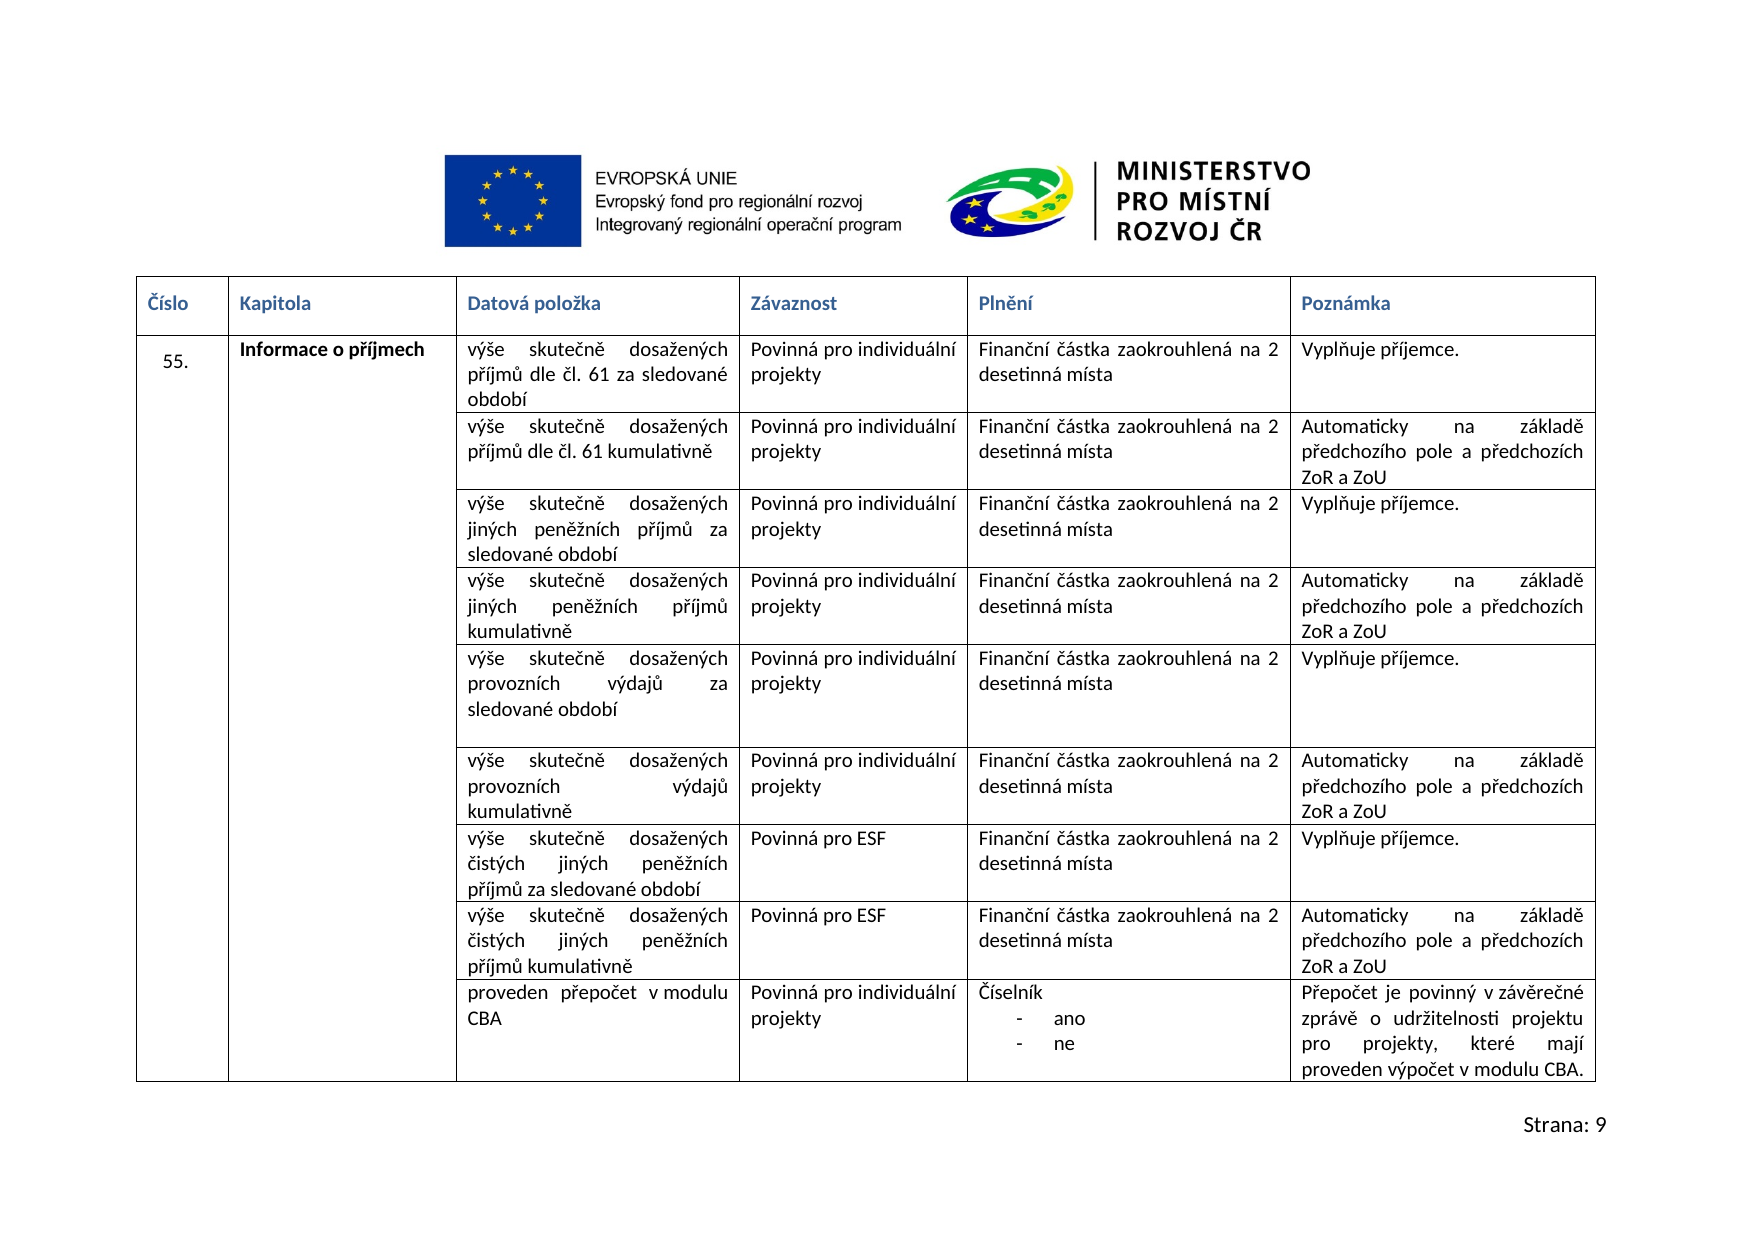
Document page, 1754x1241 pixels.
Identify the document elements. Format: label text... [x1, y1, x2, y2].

table_cell Automaticky na základě předchozího pole a předchozích ZoR a ZoU [1291, 748, 1595, 824]
table_cell výše skutečně dosažených příjmů dle čl. 61 za sledované období [457, 336, 739, 412]
table_header Datová položka [457, 277, 739, 335]
table_cell Povinná pro individuální projekty [740, 413, 967, 489]
table_cell výše skutečně dosažených provozních výdajů za sledované období [457, 645, 739, 747]
table_cell Povinná pro individuální projekty [740, 490, 967, 567]
table_cell Vyplňuje příjemce. [1291, 490, 1595, 567]
table_header Kapitola [229, 277, 456, 335]
table_cell Povinná pro individuální projekty [740, 980, 967, 1081]
table_cell Finanční částka zaokrouhlená na 2 desetinná místa [968, 568, 1290, 644]
table_cell Vyplňuje příjemce. [1291, 825, 1595, 901]
table_cell Číselník ano ne [968, 980, 1290, 1081]
table_header Poznámka [1291, 277, 1595, 335]
table_header Číslo [137, 277, 228, 335]
table_cell Automaticky na základě předchozího pole a předchozích ZoR a ZoU [1291, 413, 1595, 489]
table_cell [137, 336, 228, 1081]
table_cell Finanční částka zaokrouhlená na 2 desetinná místa [968, 490, 1290, 567]
table_cell Finanční částka zaokrouhlená na 2 desetinná místa [968, 645, 1290, 747]
table_cell Povinná pro individuální projekty [740, 645, 967, 747]
table_cell Vyplňuje příjemce. [1291, 336, 1595, 412]
table_header Závaznost [740, 277, 967, 335]
table_cell Přepočet je povinný v závěrečné zprávě o udržitelnosti projektu pro projekty, které mají proveden výpočet v modulu CBA. Vyplňuje příjemce [1291, 980, 1595, 1081]
table_cell Povinná pro individuální projekty [740, 568, 967, 644]
table_cell Finanční částka zaokrouhlená na 2 desetinná místa [968, 825, 1290, 901]
table_cell Finanční částka zaokrouhlená na 2 desetinná místa [968, 413, 1290, 489]
table_cell Automaticky na základě předchozího pole a předchozích ZoR a ZoU [1291, 902, 1595, 978]
table_cell výše skutečně dosažených jiných peněžních příjmů kumulativně [457, 568, 739, 644]
table_cell výše skutečně dosažených čistých jiných peněžních příjmů kumulativně [457, 902, 739, 978]
table_cell Finanční částka zaokrouhlená na 2 desetinná místa [968, 902, 1290, 978]
table_cell Povinná pro individuální projekty [740, 748, 967, 824]
table_cell výše skutečně dosažených provozních výdajů kumulativně [457, 748, 739, 824]
table_cell výše skutečně dosažených příjmů dle čl. 61 kumulativně [457, 413, 739, 489]
table_cell proveden přepočet v modulu CBA [457, 980, 739, 1081]
table_cell Vyplňuje příjemce. [1291, 645, 1595, 747]
table_cell Informace o příjmech [229, 336, 456, 1081]
table_header Plnění [968, 277, 1290, 335]
table_cell Povinná pro ESF [740, 902, 967, 978]
table_cell výše skutečně dosažených čistých jiných peněžních příjmů za sledované období [457, 825, 739, 901]
table_cell Povinná pro individuální projekty [740, 336, 967, 412]
table_cell Finanční částka zaokrouhlená na 2 desetinná místa [968, 336, 1290, 412]
table_cell Finanční částka zaokrouhlená na 2 desetinná místa [968, 748, 1290, 824]
picture [414, 123, 1340, 276]
table_cell Povinná pro ESF [740, 825, 967, 901]
table_cell výše skutečně dosažených jiných peněžních příjmů za sledované období [457, 490, 739, 567]
table_cell Automaticky na základě předchozího pole a předchozích ZoR a ZoU [1291, 568, 1595, 644]
